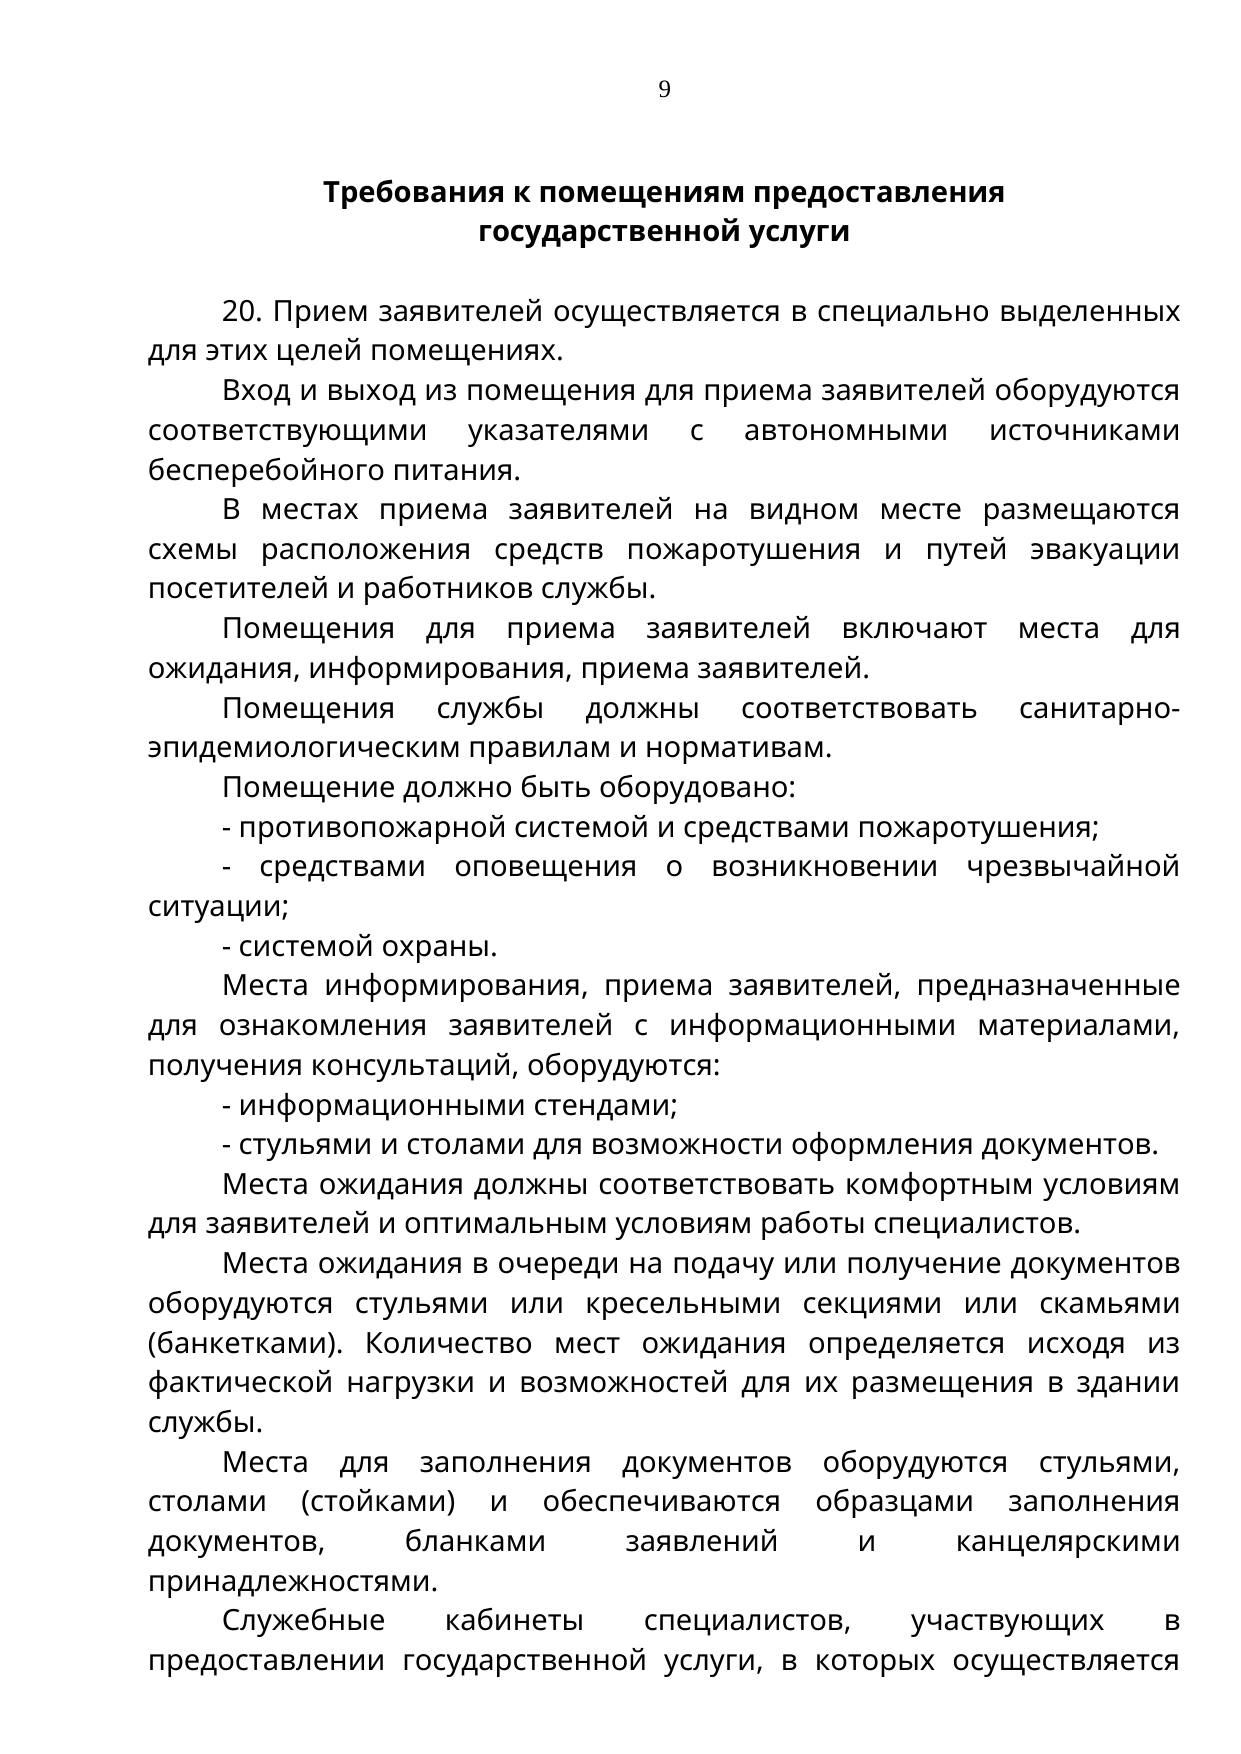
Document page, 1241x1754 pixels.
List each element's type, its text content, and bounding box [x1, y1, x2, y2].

text - информационными стендами; [148, 1084, 1181, 1123]
text Места для заполнения документов оборудуются стульями, столами (стойками) и обеспечиваются образцами заполнения документов, бланками заявлений и канцелярскими принадлежностями. [148, 1441, 1181, 1600]
text Вход и выход из помещения для приема заявителей оборудуются соответствующими указателями с автономными источниками бесперебойного питания. [148, 369, 1181, 488]
text Помещения для приема заявителей включают места для ожидания, информирования, приема заявителей. [148, 607, 1181, 687]
text 20. Прием заявителей осуществляется в специально выделенных для этих целей помещениях. [148, 290, 1181, 369]
text Места ожидания должны соответствовать комфортным условиям для заявителей и оптимальным условиям работы специалистов. [148, 1163, 1181, 1242]
text - средствами оповещения о возникновении чрезвычайной ситуации; [148, 846, 1181, 925]
text - системой охраны. [148, 925, 1181, 965]
text В местах приема заявителей на видном месте размещаются схемы расположения средств пожаротушения и путей эвакуации посетителей и работников службы. [148, 488, 1181, 607]
text Места информирования, приема заявителей, предназначенные для ознакомления заявителей с информационными материалами, получения консультаций, оборудуются: [148, 965, 1181, 1084]
text Помещения службы должны соответствовать санитарно-эпидемиологическим правилам и нормативам. [148, 687, 1181, 766]
text Места ожидания в очереди на подачу или получение документов оборудуются стульями или кресельными секциями или скамьями (банкетками). Количество мест ожидания определяется исходя из фактической нагрузки и возможностей для их размещения в здании службы. [148, 1242, 1181, 1441]
text - стульями и столами для возможности оформления документов. [148, 1123, 1181, 1163]
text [148, 1600, 1181, 1679]
text государственной услуги [148, 211, 1181, 250]
text Требования к помещениям предоставления [148, 171, 1181, 211]
text Помещение должно быть оборудовано: [148, 766, 1181, 806]
text - противопожарной системой и средствами пожаротушения; [148, 806, 1181, 846]
